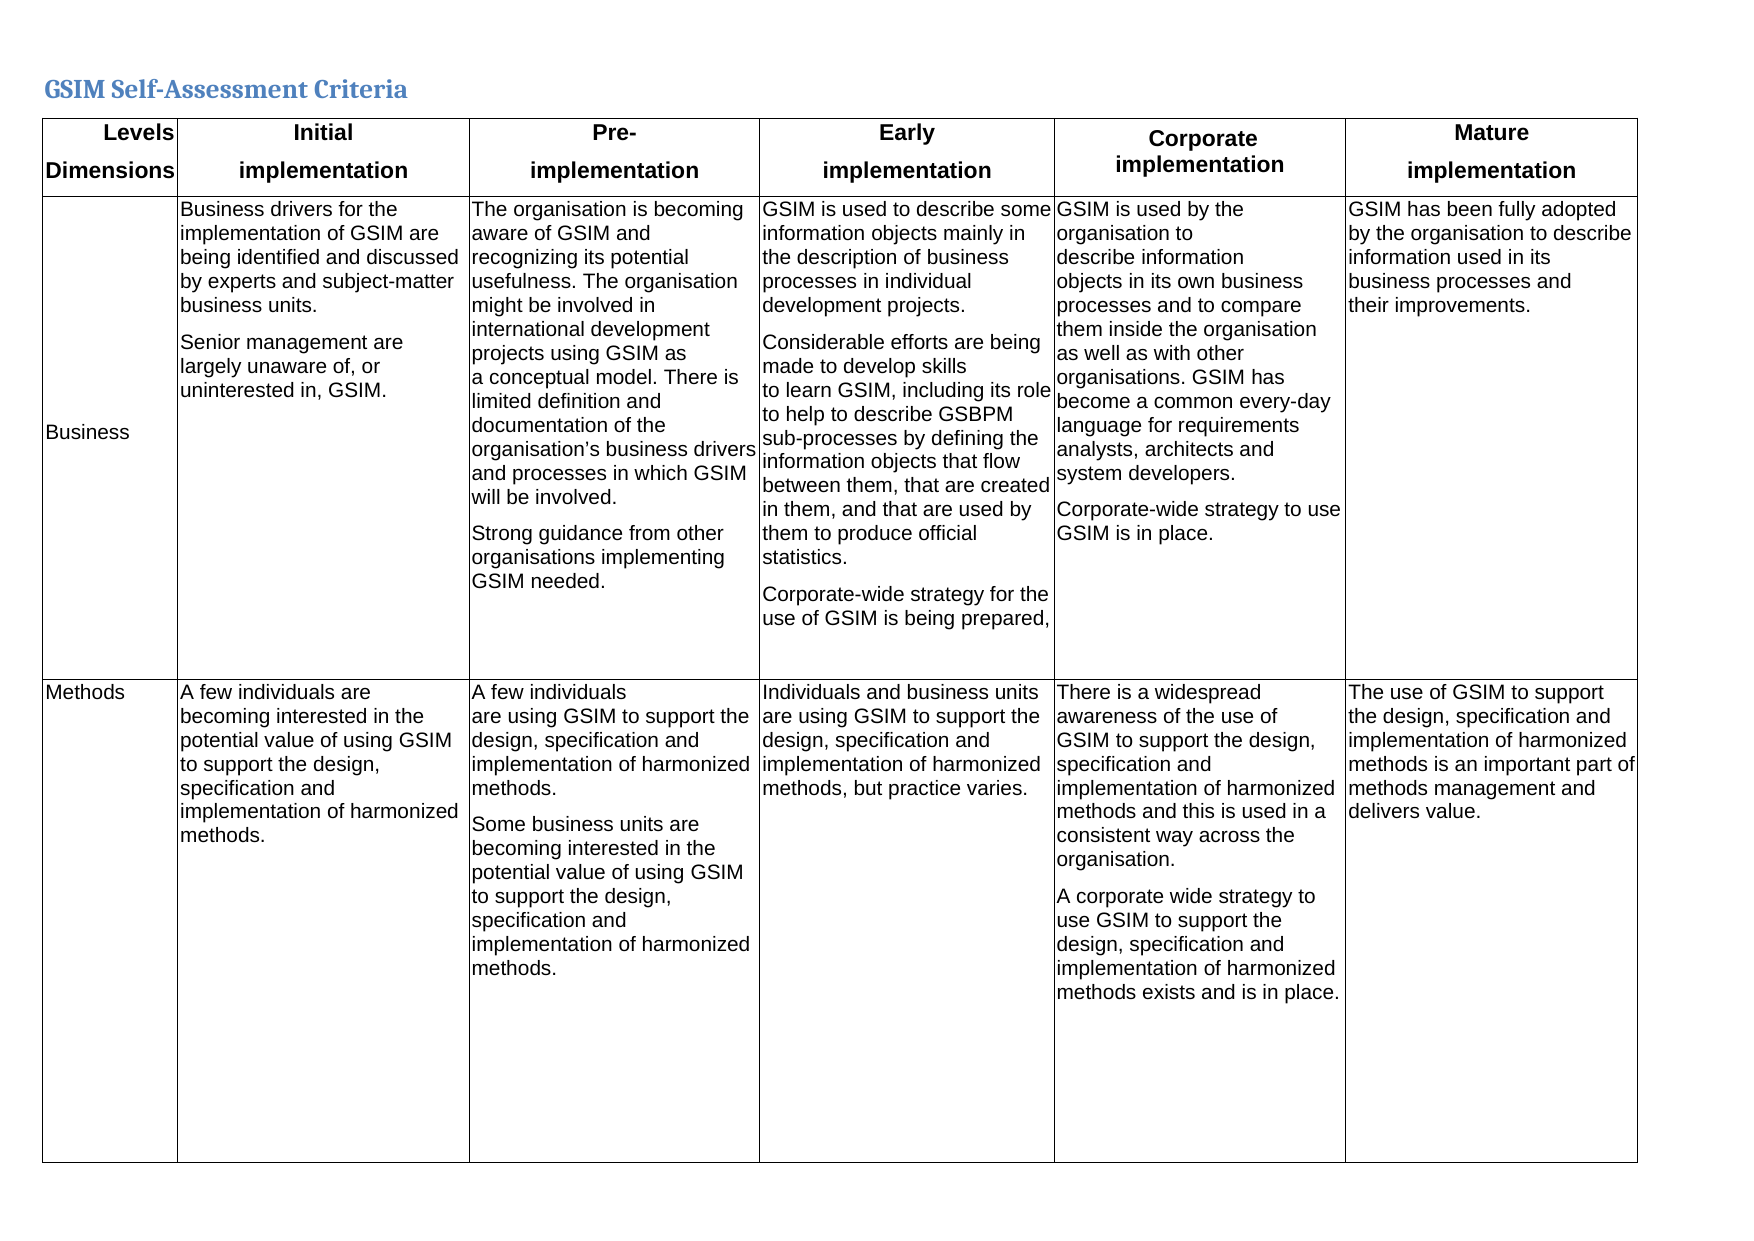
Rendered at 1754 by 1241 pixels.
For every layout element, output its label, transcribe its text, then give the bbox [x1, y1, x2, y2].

table_header Mature implementation [1346, 119, 1637, 196]
table_cell GSIM is used by the organisation to describe information objects in its own business processes and to compare them inside the organisation as well as with other organisations. GSIM has become a common every-day language for requirements analysts, architects and system developers. Corporate-wide strategy to use GSIM is in place. [1055, 197, 1345, 678]
table_cell GSIM is used to describe some information objects mainly in the description of business processes in individual development projects. Considerable efforts are being made to develop skills to learn GSIM, including its role to help to describe GSBPM sub-processes by defining the information objects that flow between them, that are created in them, and that are used by them to produce official statistics. Corporate-wide strategy for the use of GSIM is being prepared, [760, 197, 1054, 678]
table_header Pre- implementation [470, 119, 759, 196]
table_header Corporate implementation [1055, 119, 1345, 196]
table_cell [760, 680, 1054, 1162]
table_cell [178, 680, 469, 1162]
table_cell GSIM has been fully adopted by the organisation to describe information used in its business processes and their improvements. [1346, 197, 1637, 678]
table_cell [470, 680, 759, 1162]
table_cell Business drivers for the implementation of GSIM are being identified and discussed by experts and subject-matter business units. Senior management are largely unaware of, or uninterested in, GSIM. [178, 197, 469, 678]
table_header Levels Dimensions [43, 119, 177, 196]
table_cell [1055, 680, 1345, 1162]
table_header Initial implementation [178, 119, 469, 196]
table_cell Methods [43, 680, 177, 1162]
table_cell The organisation is becoming aware of GSIM and recognizing its potential usefulness. The organisation might be involved in international development projects using GSIM as a conceptual model. There is limited definition and documentation of the organisation’s business drivers and processes in which GSIM will be involved. Strong guidance from other organisations implementing GSIM needed. [470, 197, 759, 678]
table_cell Business [43, 197, 177, 678]
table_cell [1346, 680, 1637, 1162]
subtitle GSIM Self-Assessment Criteria [44, 74, 1665, 105]
table_header Early implementation [760, 119, 1054, 196]
